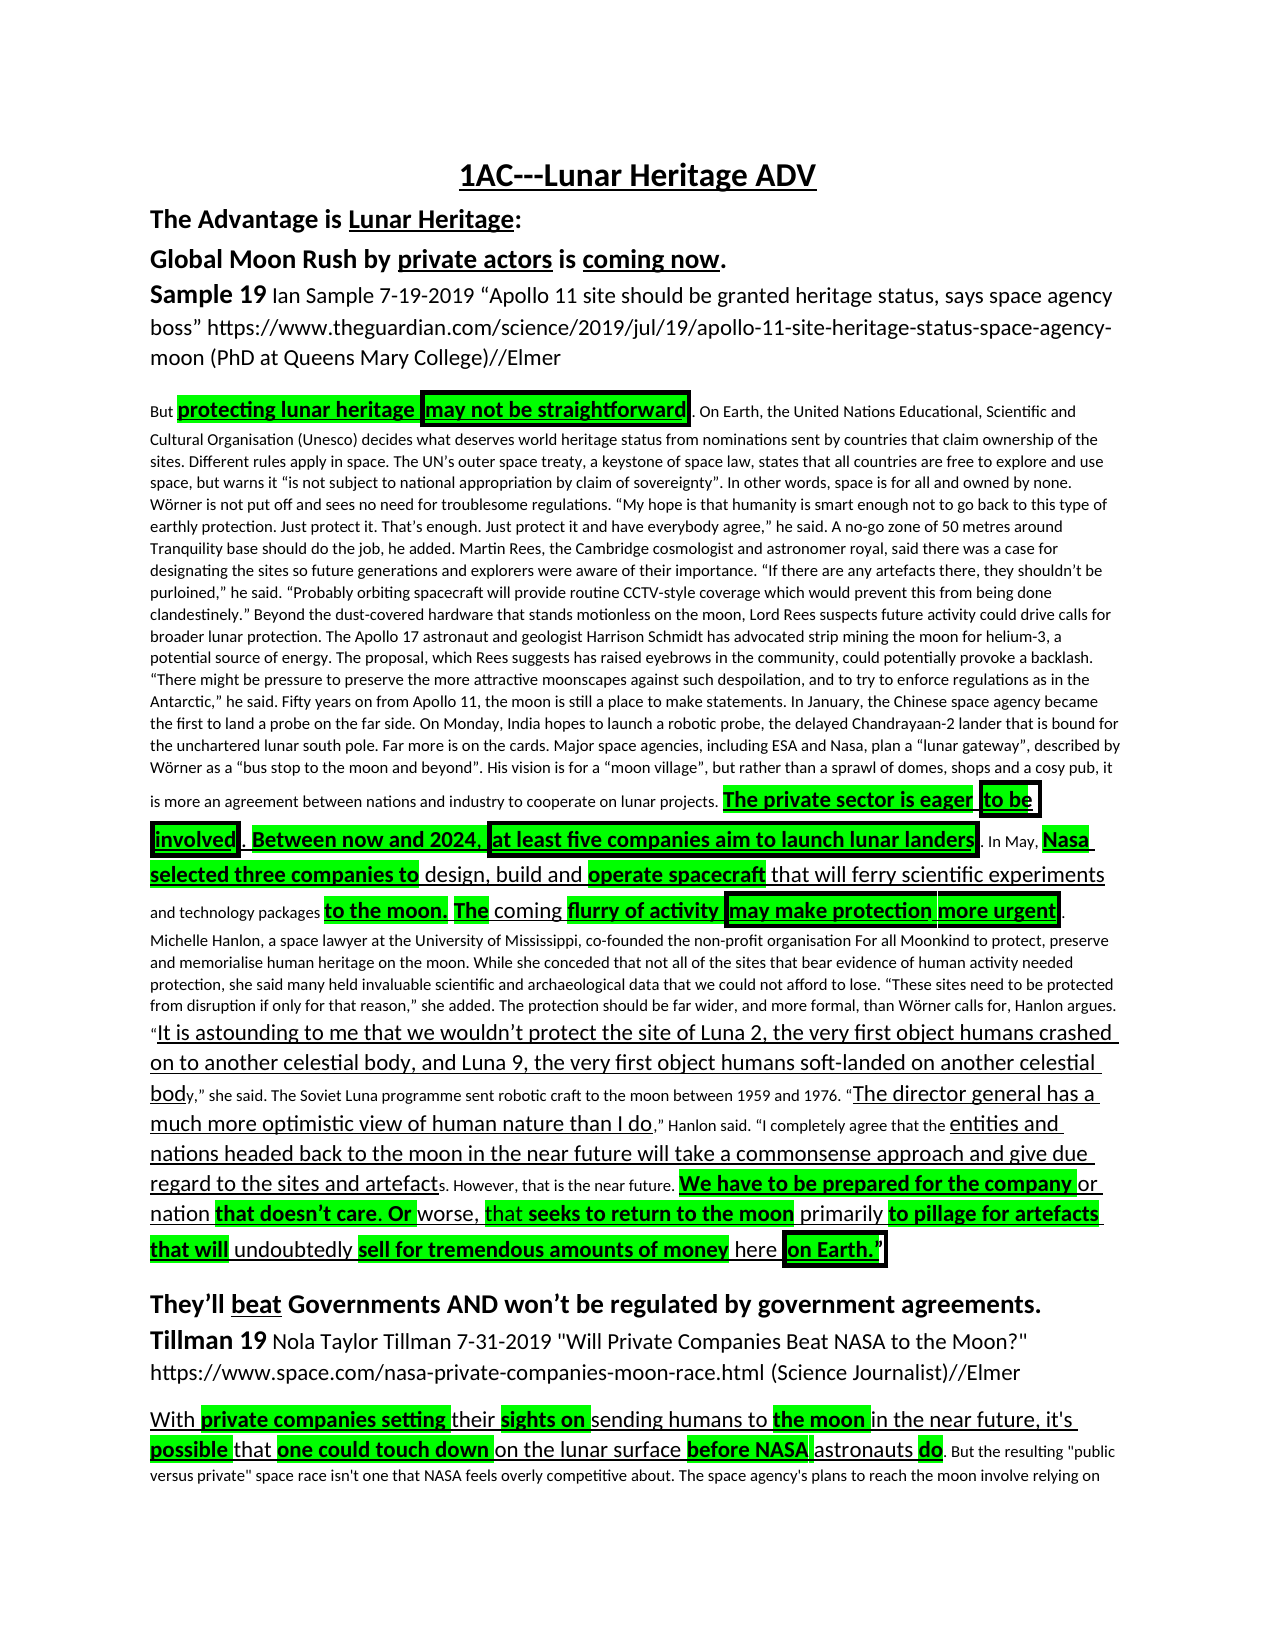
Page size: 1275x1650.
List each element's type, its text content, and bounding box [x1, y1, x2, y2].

text But protecting lunar heritage may not be straightforward. On Earth, the United Nations Educational, Scientific and Cultural Organisation (Unesco) decides what deserves world heritage status from nominations sent by countries that claim ownership of the sites. Different rules apply in space. The UN’s outer space treaty, a keystone of space law, states that all countries are free to explore and use space, but warns it “is not subject to national appropriation by claim of sovereignty”. In other words, space is for all and owned by none. Wörner is not put off and sees no need for troublesome regulations. “My hope is that humanity is smart enough not to go back to this type of earthly protection. Just protect it. That’s enough. Just protect it and have everybody agree,” he said. A no-go zone of 50 metres around Tranquility base should do the job, he added. Martin Rees, the Cambridge cosmologist and astronomer royal, said there was a case for designating the sites so future generations and explorers were aware of their importance. “If there are any artefacts there, they shouldn’t be purloined,” he said. “Probably orbiting spacecraft will provide routine CCTV-style coverage which would prevent this from being done clandestinely.” Beyond the dust-covered hardware that stands motionless on the moon, Lord Rees suspects future activity could drive calls for broader lunar protection. The Apollo 17 astronaut and geologist Harrison Schmidt has advocated strip mining the moon for helium-3, a potential source of energy. The proposal, which Rees suggests has raised eyebrows in the community, could potentially provoke a backlash. “There might be pressure to preserve the more attractive moonscapes against such despoilation, and to try to enforce regulations as in the Antarctic,” he said. Fifty years on from Apollo 11, the moon is still a place to make statements. In January, the Chinese space agency became the first to land a probe on the far side. On Monday, India hopes to launch a robotic probe, the delayed Chandrayaan-2 lander that is bound for the unchartered lunar south pole. Far more is on the cards. Major space agencies, including ESA and Nasa, plan a “lunar gateway”, described by Wörner as a “bus stop to the moon and beyond”. His vision is for a “moon village”, but rather than a sprawl of domes, shops and a cosy pub, it is more an agreement between nations and industry to cooperate on lunar projects. The private sector is eager to be involved. Between now and 2024, at least five companies aim to launch lunar landers. In May, Nasa selected three companies to design, build and operate spacecraft that will ferry scientific experiments and technology packages to the moon. The coming flurry of activity may make protection more urgent. Michelle Hanlon, a space lawyer at the University of Mississippi, co-founded the non-profit organisation For all Moonkind to protect, preserve and memorialise human heritage on the moon. While she conceded that not all of the sites that bear evidence of human activity needed protection, she said many held invaluable scientific and archaeological data that we could not afford to lose. “These sites need to be protected from disruption if only for that reason,” she added. The protection should be far wider, and more formal, than Wörner calls for, Hanlon argues. “It is astounding to me that we wouldn’t protect the site of Luna 2, the very first object humans crashed on to another celestial body, and Luna 9, the very first object humans soft-landed on another celestial body,” she said. The Soviet Luna programme sent robotic craft to the moon between 1959 and 1976. “The director general has a much more optimistic view of human nature than I do,” Hanlon said. “I completely agree that the entities and nations headed back to the moon in the near future will take a commonsense approach and give due regard to the sites and artefacts. However, that is the near future. We have to be prepared for the company or nation that doesn’t care. Or worse, that seeks to return to the moon primarily to pillage for artefacts that will undoubtedly sell for tremendous amounts of money here on Earth.” [150, 390, 1125, 1268]
subtitle The Advantage is Lunar Heritage: [150, 202, 1125, 235]
text Tillman 19 Nola Taylor Tillman 7-31-2019 "Will Private Companies Beat NASA to the Moon?" https://www.space.com/nasa-private-companies-moon-race.html (Science Journalist)//Elmer [150, 1323, 1125, 1386]
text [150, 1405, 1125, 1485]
subtitle Global Moon Rush by private actors is coming now. [150, 242, 1125, 275]
subtitle 1AC---Lunar Heritage ADV [150, 154, 1125, 195]
subtitle They’ll beat Governments AND won’t be regulated by government agreements. [150, 1287, 1125, 1320]
text Sample 19 Ian Sample 7-19-2019 “Apollo 11 site should be granted heritage status, says space agency boss” https://www.theguardian.com/science/2019/jul/19/apollo-11-site-heritage-status-space-agency-moon (PhD at Queens Mary College)//Elmer [150, 278, 1125, 371]
